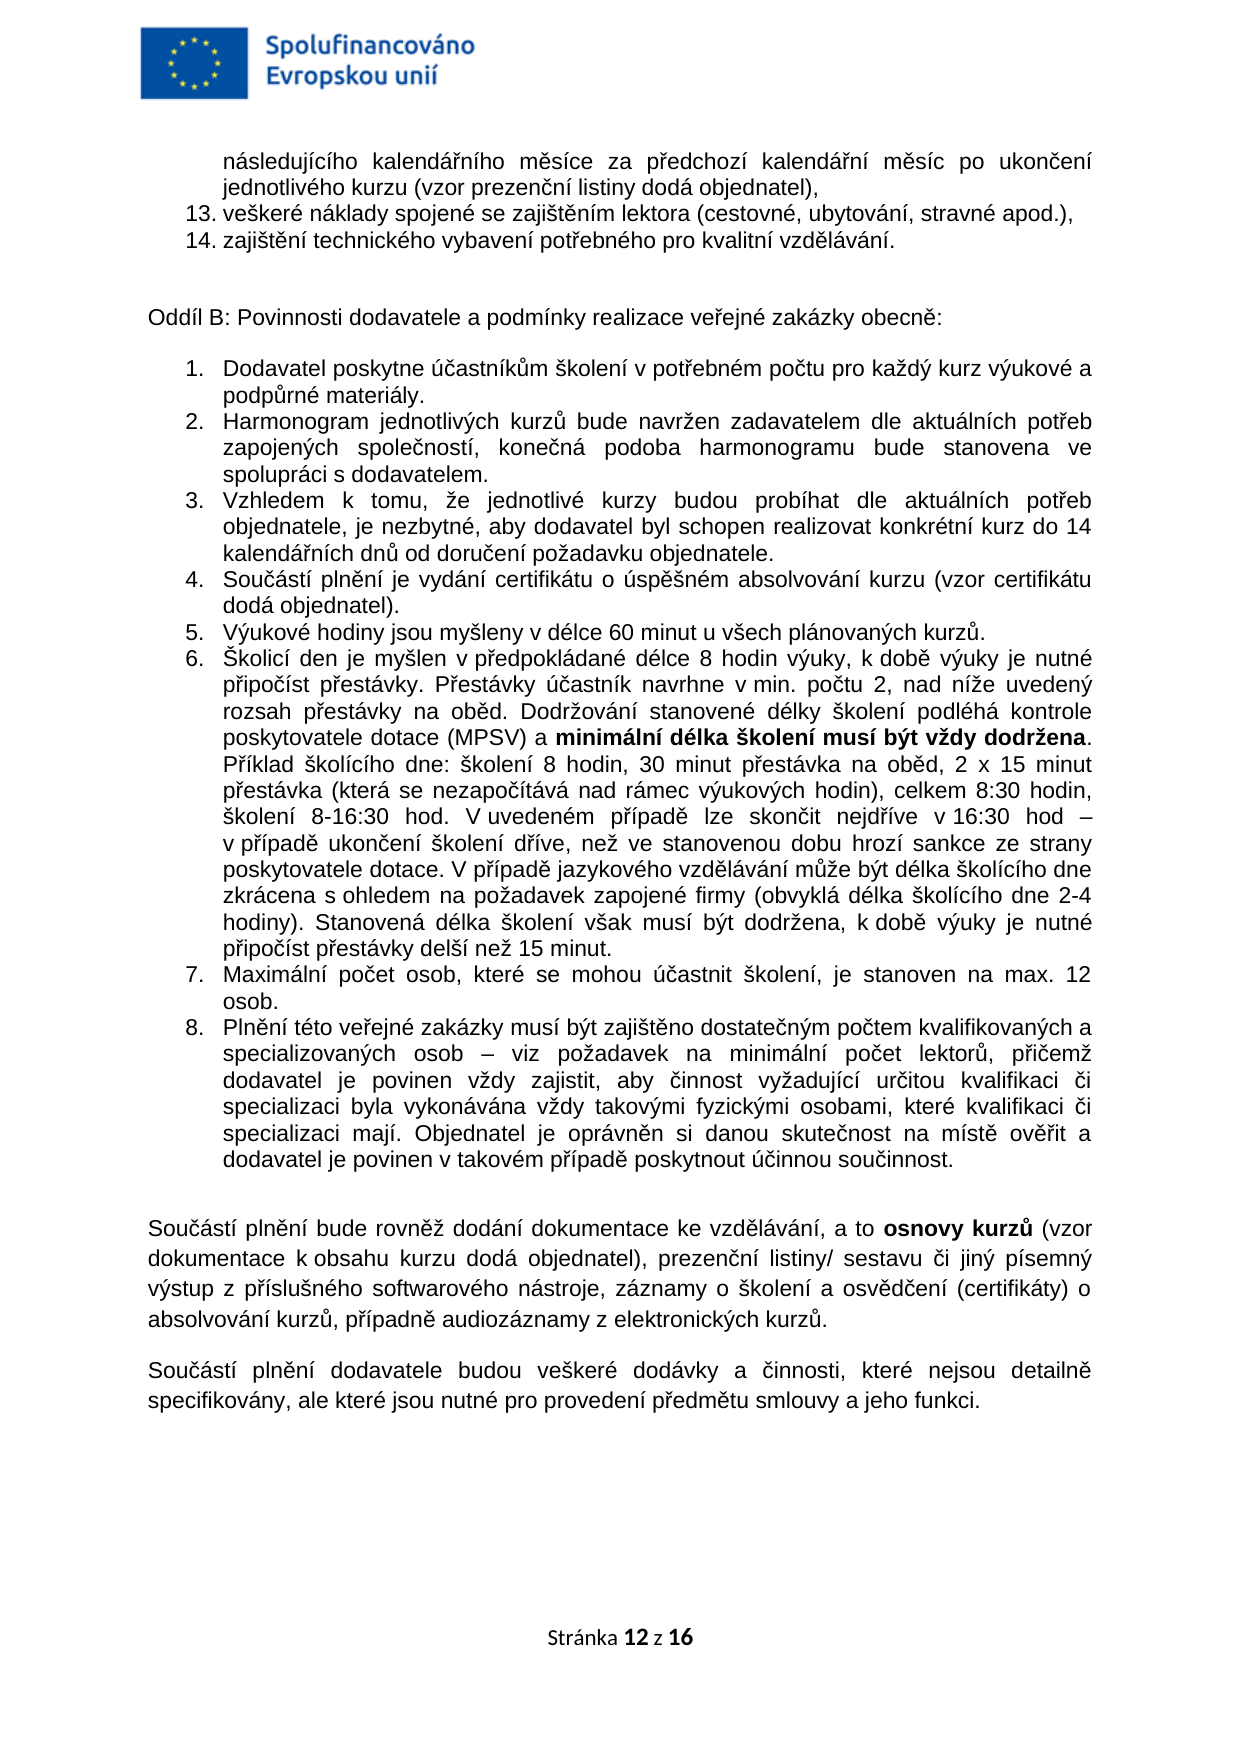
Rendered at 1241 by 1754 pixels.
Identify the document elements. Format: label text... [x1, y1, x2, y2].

list Výukové hodiny jsou myšleny v délce 60 minut u všech plánovaných kurzů. [185, 619, 1092, 645]
list Maximální počet osob, které se mohou účastnit školení, je stanoven na max. 12 osob. [185, 961, 1092, 1014]
list zajištění technického vybavení potřebného pro kvalitní vzdělávání. [185, 227, 1092, 253]
list Vzhledem k tomu, že jednotlivé kurzy budou probíhat dle aktuálních potřeb objednatele, je nezbytné, aby dodavatel byl schopen realizovat konkrétní kurz do 14 kalendářních dnů od doručení požadavku objednatele. [185, 487, 1092, 566]
text Oddíl B: Povinnosti dodavatele a podmínky realizace veřejné zakázky obecně: [148, 304, 1092, 331]
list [185, 148, 1092, 200]
list Dodavatel poskytne účastníkům školení v potřebném počtu pro každý kurz výukové a podpůrné materiály. [185, 355, 1092, 408]
text Součástí plnění dodavatele budou veškeré dodávky a činnosti, které nejsou detailně specifikovány, ale které jsou nutné pro provedení předmětu smlouvy a jeho funkci. [148, 1357, 1092, 1413]
list Školicí den je myšlen v předpokládané délce 8 hodin výuky, k době výuky je nutné připočíst přestávky. Přestávky účastník navrhne v min. počtu 2, nad níže uvedený rozsah přestávky na oběd. Dodržování stanovené délky školení podléhá kontrole poskytovatele dotace (MPSV) a minimální délka školení musí být vždy dodržena. Příklad školícího dne: školení 8 hodin, 30 minut přestávka na oběd, 2 x 15 minut přestávka (která se nezapočítává nad rámec výukových hodin), celkem 8:30 hodin, školení 8-16:30 hod. V uvedeném případě lze skončit nejdříve v 16:30 hod – v případě ukončení školení dříve, než ve stanovenou dobu hrozí sankce ze strany poskytovatele dotace. V případě jazykového vzdělávání může být délka školícího dne zkrácena s ohledem na požadavek zapojené firmy (obvyklá délka školícího dne 2-4 hodiny). Stanovená délka školení však musí být dodržena, k době výuky je nutné připočíst přestávky delší než 15 minut. [185, 645, 1092, 961]
list Harmonogram jednotlivých kurzů bude navržen zadavatelem dle aktuálních potřeb zapojených společností, konečná podoba harmonogramu bude stanovena ve spolupráci s dodavatelem. [185, 408, 1092, 487]
list Plnění této veřejné zakázky musí být zajištěno dostatečným počtem kvalifikovaných a specializovaných osob – viz požadavek na minimální počet lektorů, přičemž dodavatel je povinen vždy zajistit, aby činnost vyžadující určitou kvalifikaci či specializaci byla vykonávána vždy takovými fyzickými osobami, které kvalifikaci či specializaci mají. Objednatel je oprávněn si danou skutečnost na místě ověřit a dodavatel je povinen v takovém případě poskytnout účinnou součinnost. [185, 1014, 1092, 1172]
list veškeré náklady spojené se zajištěním lektora (cestovné, ubytování, stravné apod.), [185, 200, 1092, 227]
picture [114, 4, 502, 129]
text Součástí plnění bude rovněž dodání dokumentace ke vzdělávání, a to osnovy kurzů (vzor dokumentace k obsahu kurzu dodá objednatel), prezenční listiny/ sestavu či jiný písemný výstup z příslušného softwarového nástroje, záznamy o školení a osvědčení (certifikáty) o absolvování kurzů, případně audiozáznamy z elektronických kurzů. [148, 1215, 1092, 1332]
list Součástí plnění je vydání certifikátu o úspěšném absolvování kurzu (vzor certifikátu dodá objednatel). [185, 566, 1092, 619]
